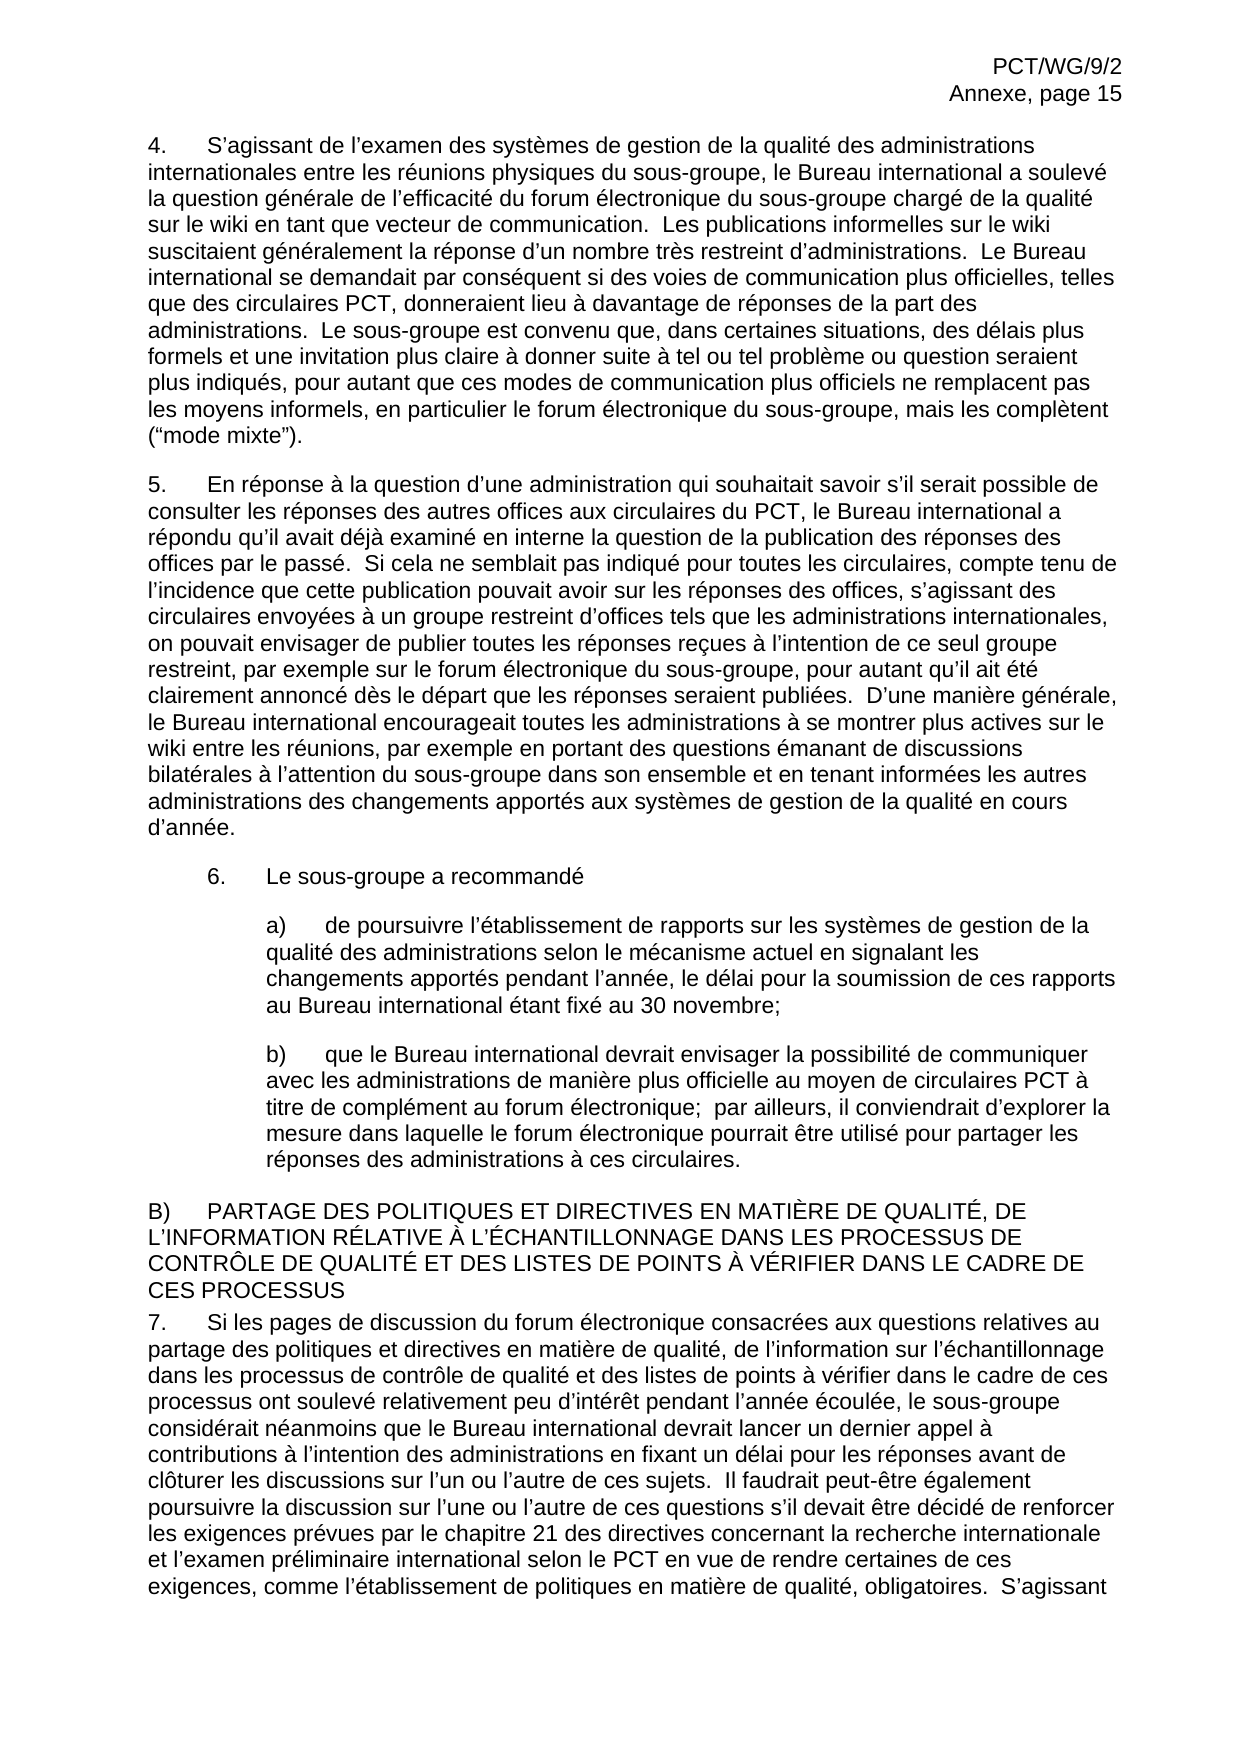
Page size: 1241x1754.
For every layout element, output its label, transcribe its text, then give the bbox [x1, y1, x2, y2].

text En réponse à la question d’une administration qui souhaitait savoir s’il serait possible de consulter les réponses des autres offices aux circulaires du PCT, le Bureau international a répondu qu’il avait déjà examiné en interne la question de la publication des réponses des offices par le passé. Si cela ne semblait pas indiqué pour toutes les circulaires, compte tenu de l’incidence que cette publication pouvait avoir sur les réponses des offices, s’agissant des circulaires envoyées à un groupe restreint d’offices tels que les administrations internationales, on pouvait envisager de publier toutes les réponses reçues à l’intention de ce seul groupe restreint, par exemple sur le forum électronique du sous-groupe, pour autant qu’il ait été clairement annoncé dès le départ que les réponses seraient publiées. D’une manière générale, le Bureau international encourageait toutes les administrations à se montrer plus actives sur le wiki entre les réunions, par exemple en portant des questions émanant de discussions bilatérales à l’attention du sous-groupe dans son ensemble et en tenant informées les autres administrations des changements apportés aux systèmes de gestion de la qualité en cours d’année. [148, 471, 1122, 840]
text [148, 1309, 1122, 1599]
text S’agissant de l’examen des systèmes de gestion de la qualité des administrations internationales entre les réunions physiques du sous-groupe, le Bureau international a soulevé la question générale de l’efficacité du forum électronique du sous-groupe chargé de la qualité sur le wiki en tant que vecteur de communication. Les publications informelles sur le wiki suscitaient généralement la réponse d’un nombre très restreint d’administrations. Le Bureau international se demandait par conséquent si des voies de communication plus officielles, telles que des circulaires PCT, donneraient lieu à davantage de réponses de la part des administrations. Le sous-groupe est convenu que, dans certaines situations, des délais plus formels et une invitation plus claire à donner suite à tel ou tel problème ou question seraient plus indiqués, pour autant que ces modes de communication plus officiels ne remplacent pas les moyens informels, en particulier le forum électronique du sous-groupe, mais les complètent (“mode mixte”). [148, 132, 1122, 448]
list que le Bureau international devrait envisager la possibilité de communiquer avec les administrations de manière plus officielle au moyen de circulaires PCT à titre de complément au forum électronique; par ailleurs, il conviendrait d’explorer la mesure dans laquelle le forum électronique pourrait être utilisé pour partager les réponses des administrations à ces circulaires. [266, 1041, 1122, 1173]
text Le sous-groupe a recommandé [207, 863, 1122, 889]
list de poursuivre l’établissement de rapports sur les systèmes de gestion de la qualité des administrations selon le mécanisme actuel en signalant les changements apportés pendant l’année, le délai pour la soumission de ces rapports au Bureau international étant fixé au 30 novembre; [266, 912, 1122, 1018]
subtitle b) partage des politiques et directives en matière de qualité, de l’information rélative à l’échantillonnage dans les processus de contrôle de qualité et des listes de points à vérifier dans le cadre de ces processus [148, 1198, 1122, 1303]
